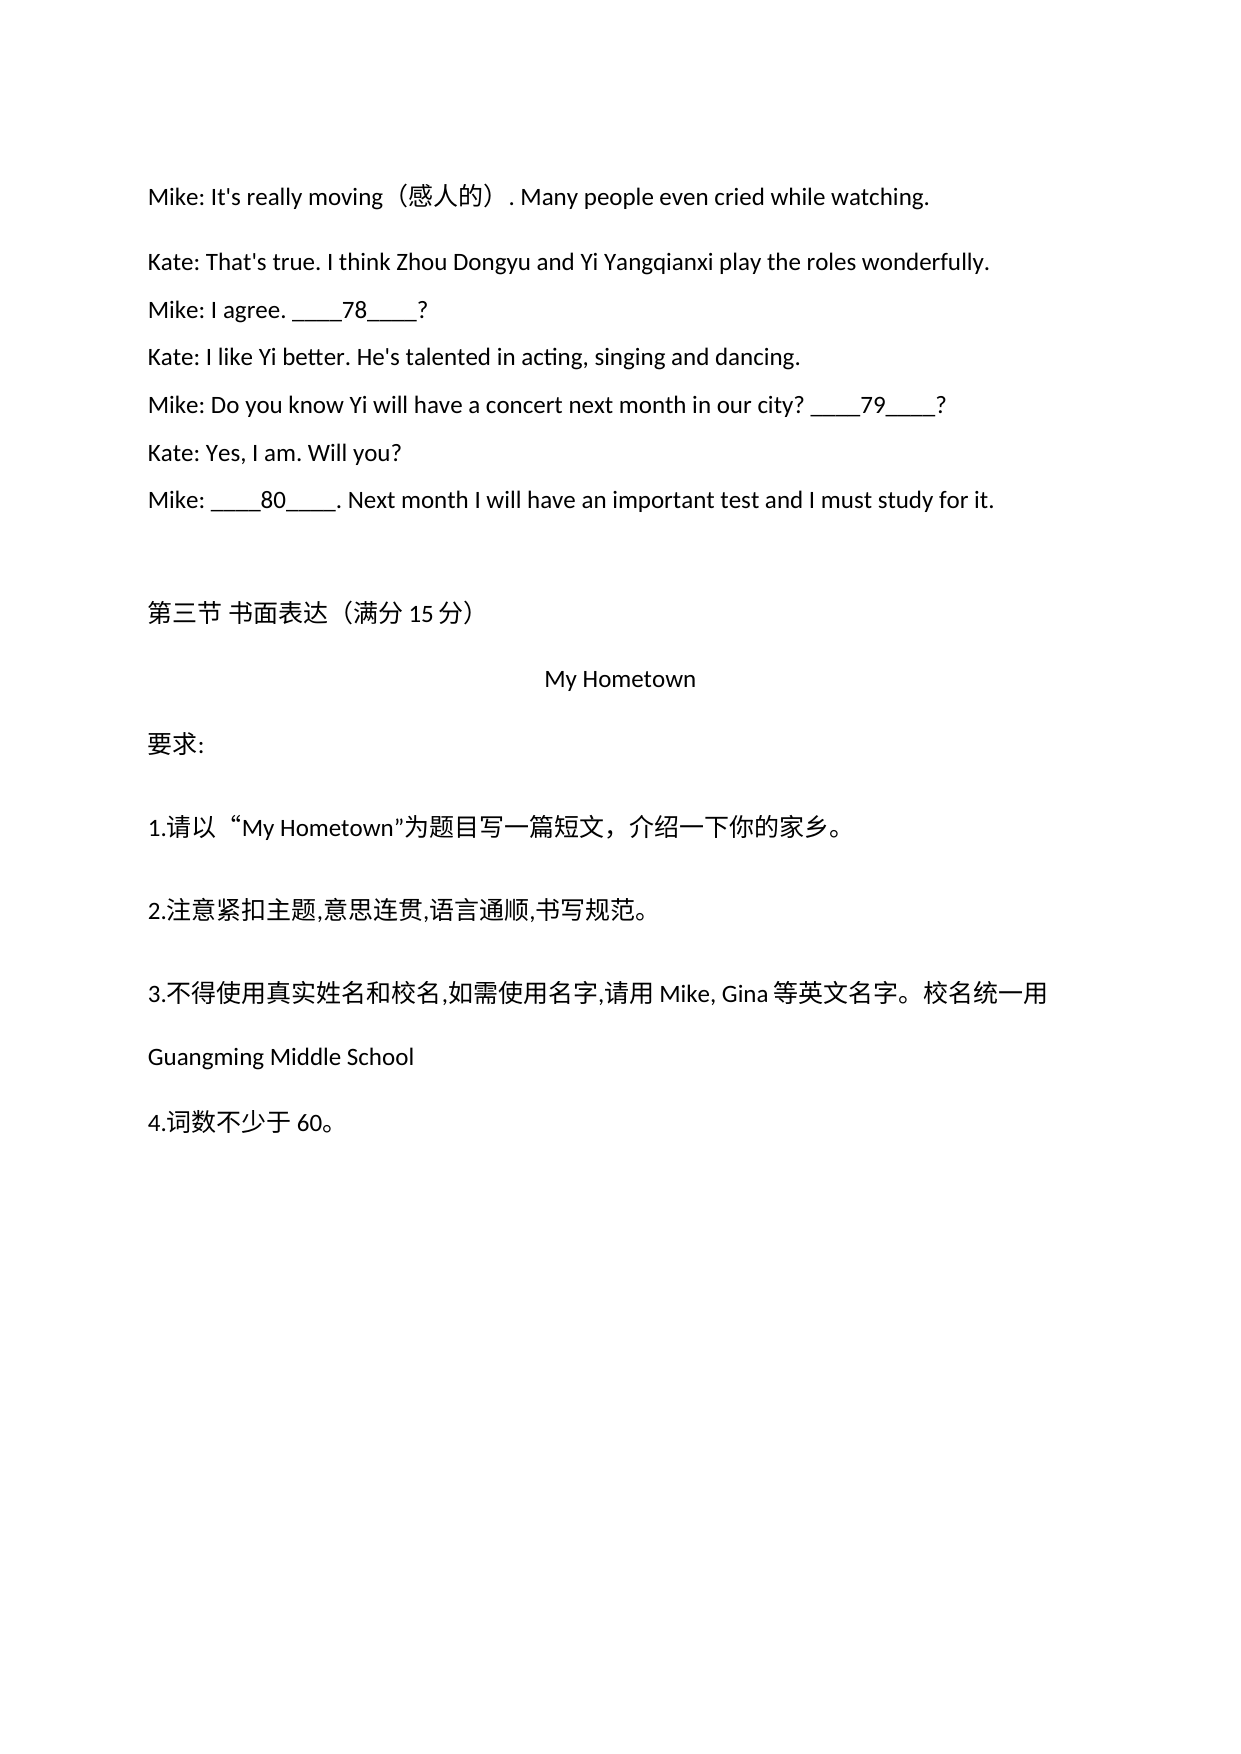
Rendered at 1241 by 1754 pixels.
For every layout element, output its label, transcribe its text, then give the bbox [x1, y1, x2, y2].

text Mike: It's really moving（感人的）. Many people even cried while watching. [148, 162, 1092, 227]
text 2.注意紧扣主题,意思连贯,语言通顺,书写规范。 [148, 876, 1092, 941]
text 3.不得使用真实姓名和校名,如需使用名字,请用Mike, Gina等英文名字。校名统一用Guangming Middle School [148, 959, 1092, 1073]
text 4.词数不少于60。 [148, 1088, 1092, 1153]
text My Hometown [148, 662, 1092, 695]
text Kate: I like Yi better. He's talented in acting, singing and dancing. [148, 341, 1092, 373]
text 第三节 书面表达（满分15分） [148, 579, 1092, 644]
text Mike: Do you know Yi will have a concert next month in our city? ____79____? [148, 388, 1092, 421]
text Kate: That's true. I think Zhou Dongyu and Yi Yangqianxi play the roles wonderfully. [148, 245, 1092, 278]
text Mike: I agree. ____78____? [148, 293, 1092, 325]
text 要求: [148, 710, 1092, 775]
text Kate: Yes, I am. Will you? [148, 436, 1092, 468]
text 1.请以“My Hometown”为题目写一篇短文，介绍一下你的家乡。 [148, 793, 1092, 858]
text Mike: ____80____. Next month I will have an important test and I must study for it. [148, 484, 1092, 516]
